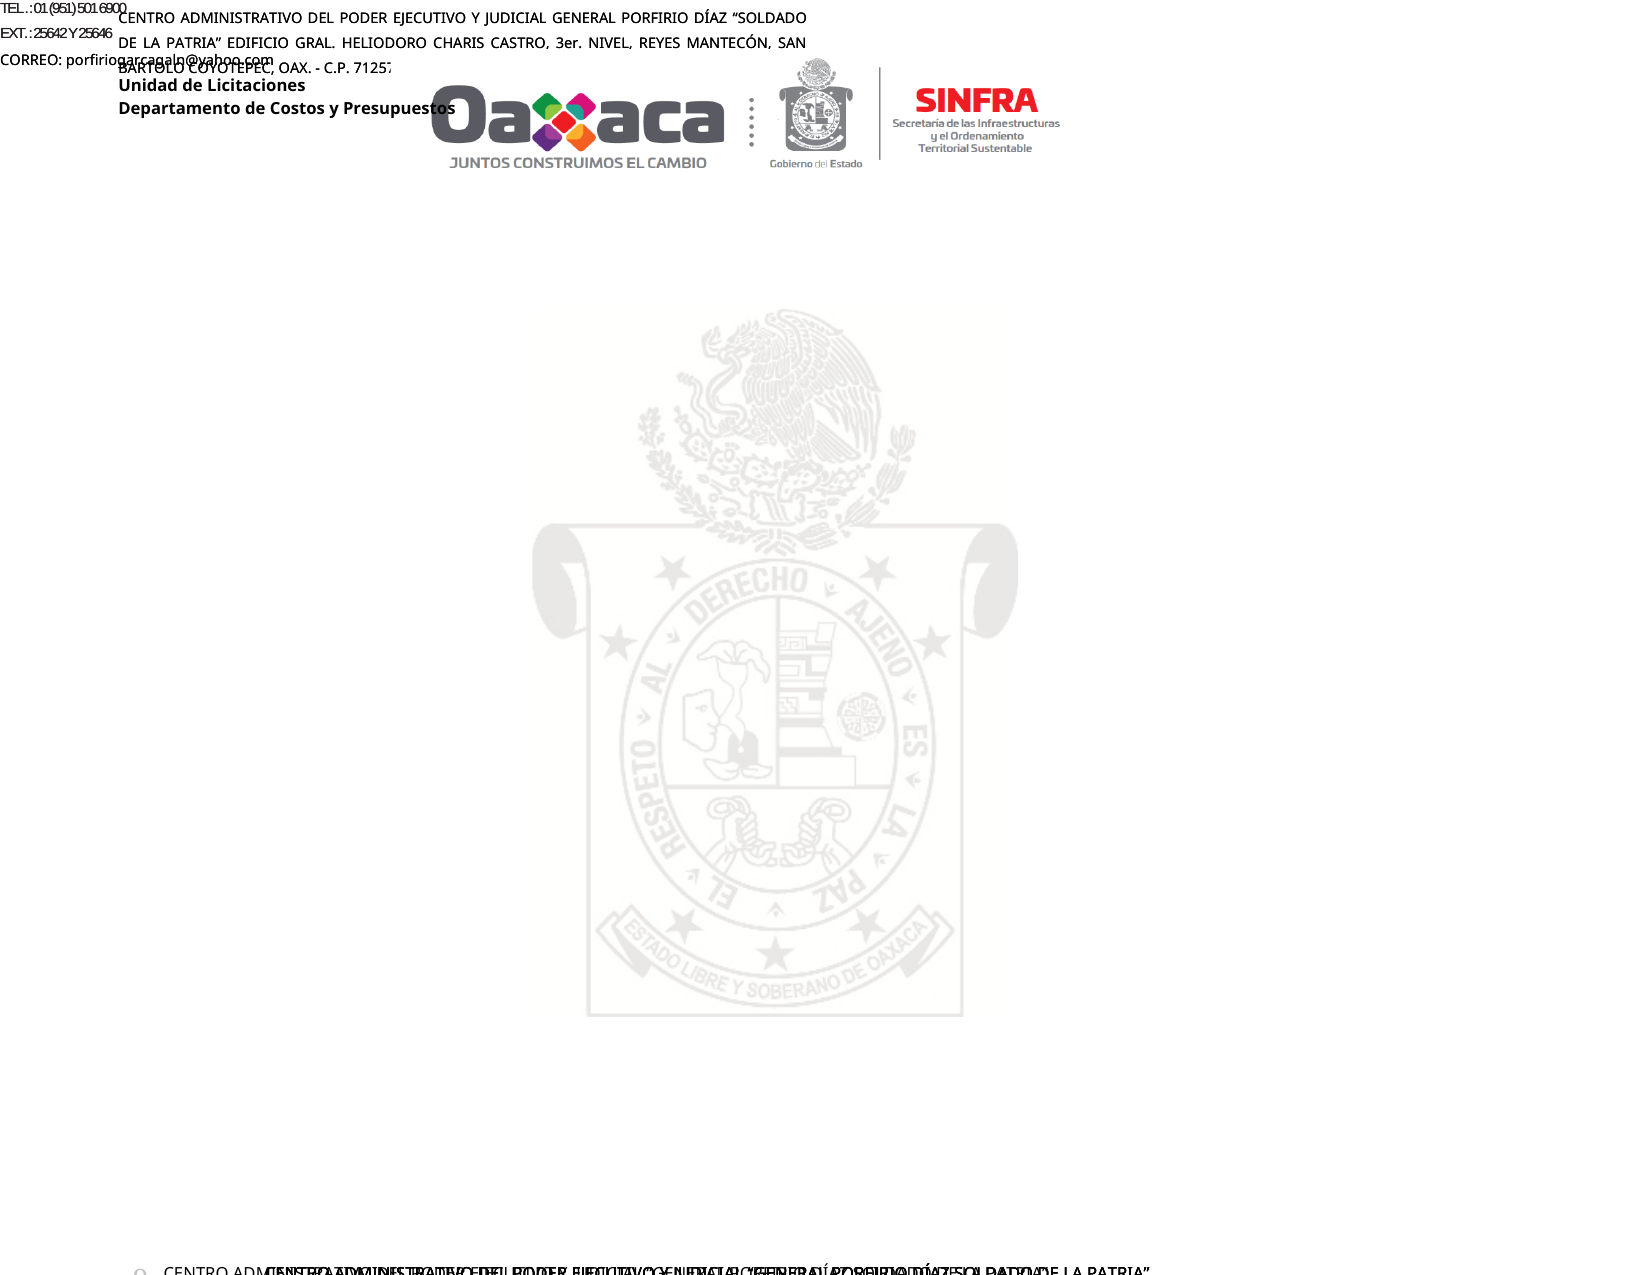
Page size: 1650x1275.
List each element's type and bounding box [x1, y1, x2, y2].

picture [531, 309, 1019, 1017]
picture [390, 49, 1093, 178]
